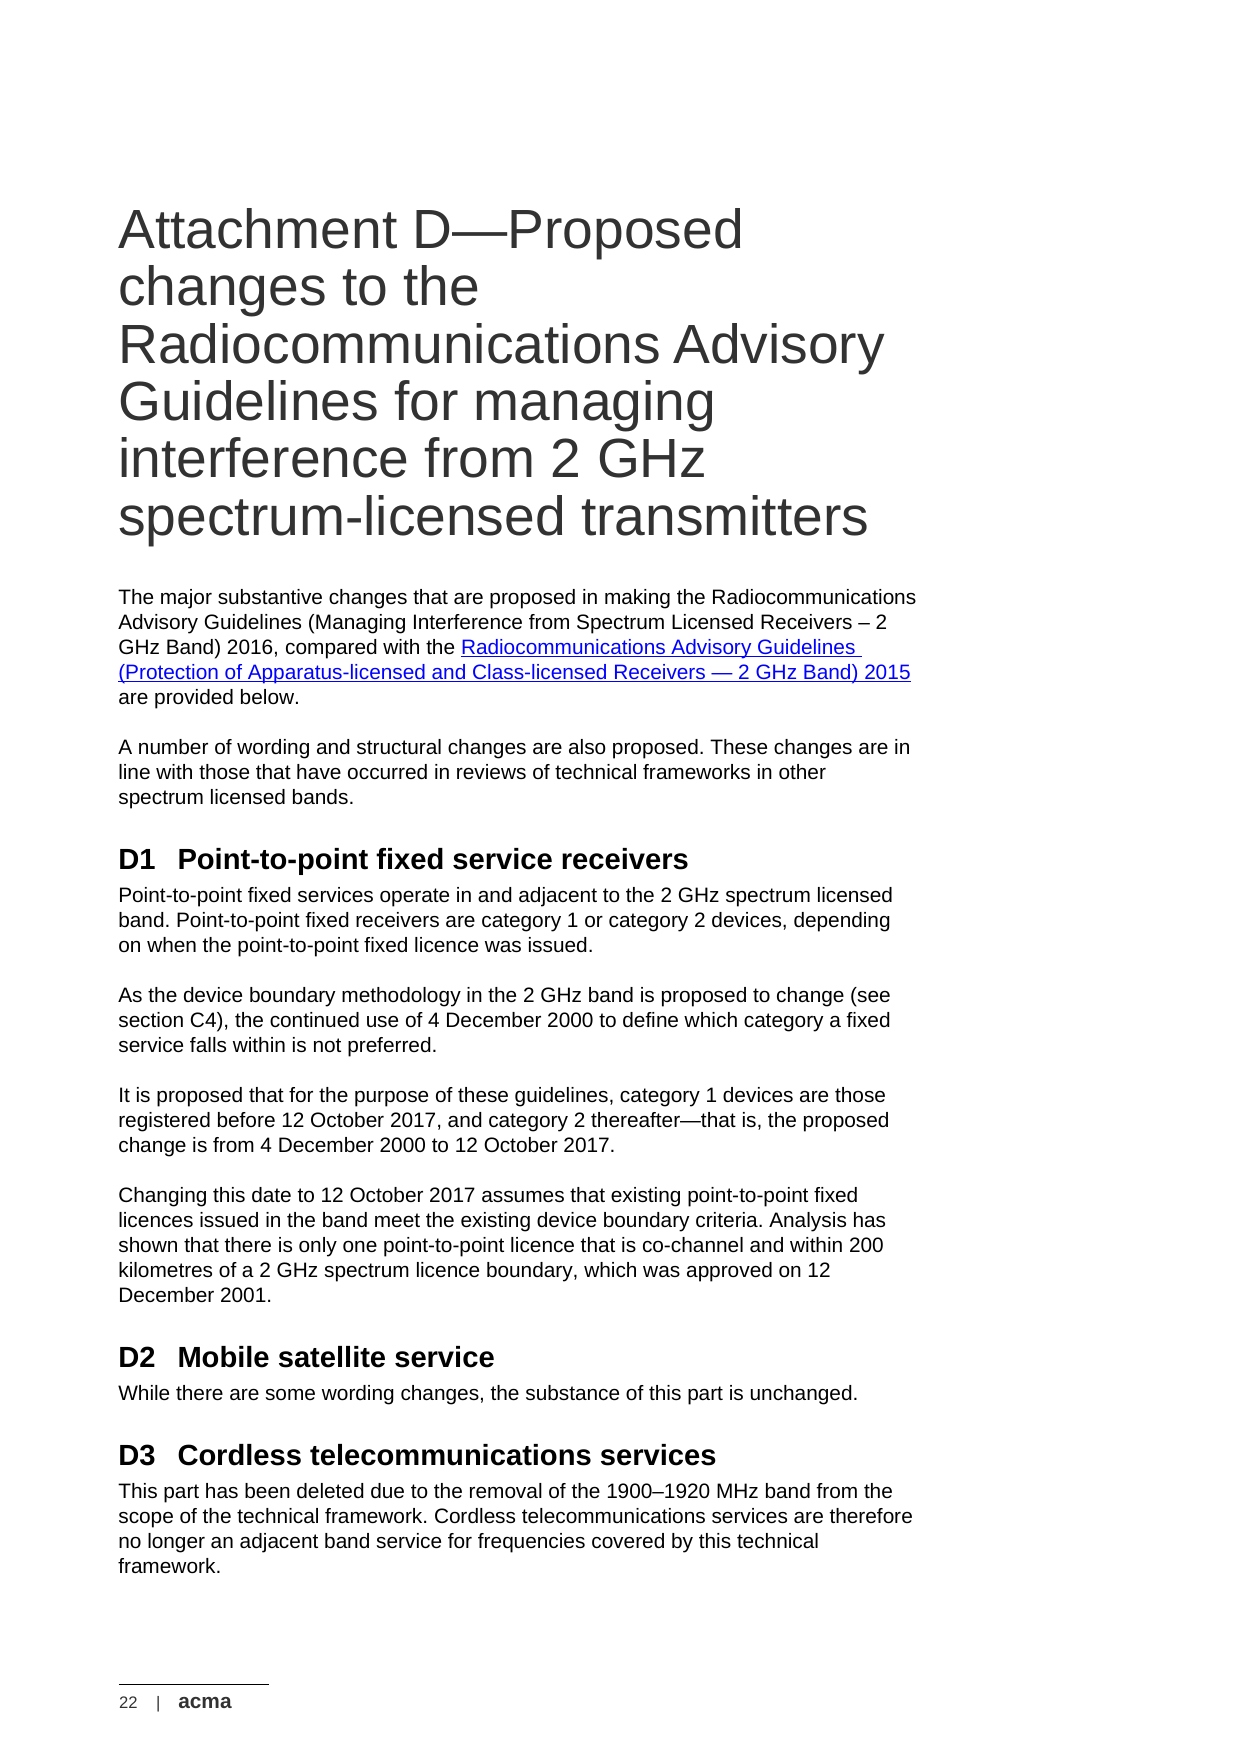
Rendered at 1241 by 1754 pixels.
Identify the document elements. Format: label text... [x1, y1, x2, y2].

text While there are some wording changes, the substance of this part is unchanged. [118, 1380, 917, 1405]
text Point-to-point fixed services operate in and adjacent to the 2 GHz spectrum licensed band. Point-to-point fixed receivers are category 1 or category 2 devices, depending on when the point-to-point fixed licence was issued. [118, 882, 917, 957]
text The major substantive changes that are proposed in making the Radiocommunications Advisory Guidelines (Managing Interference from Spectrum Licensed Receivers – 2 GHz Band) 2016, compared with the Radiocommunications Advisory Guidelines (Protection of Apparatus-licensed and Class-licensed Receivers — 2 GHz Band) 2015 are provided below. [118, 584, 917, 709]
subtitle D1 Point-to-point fixed service receivers [118, 842, 917, 876]
subtitle D2 Mobile satellite service [118, 1340, 917, 1374]
subtitle D3 Cordless telecommunications services [118, 1438, 917, 1472]
text It is proposed that for the purpose of these guidelines, category 1 devices are those registered before 12 October 2017, and category 2 thereafter—that is, the proposed change is from 4 December 2000 to 12 October 2017. [118, 1082, 917, 1157]
text As the device boundary methodology in the 2 GHz band is proposed to change (see section C4), the continued use of 4 December 2000 to define which category a fixed service falls within is not preferred. [118, 982, 917, 1057]
text This part has been deleted due to the removal of the 1900–1920 MHz band from the scope of the technical framework. Cordless telecommunications services are therefore no longer an adjacent band service for frequencies covered by this technical framework. [118, 1478, 917, 1578]
subtitle Attachment D—Proposed changes to the Radiocommunications Advisory Guidelines for managing interference from 2 GHz spectrum-licensed transmitters [118, 203, 917, 546]
text A number of wording and structural changes are also proposed. These changes are in line with those that have occurred in reviews of technical frameworks in other spectrum licensed bands. [118, 734, 917, 809]
text Changing this date to 12 October 2017 assumes that existing point-to-point fixed licences issued in the band meet the existing device boundary criteria. Analysis has shown that there is only one point-to-point licence that is co-channel and within 200 kilometres of a 2 GHz spectrum licence boundary, which was approved on 12 December 2001. [118, 1182, 917, 1307]
